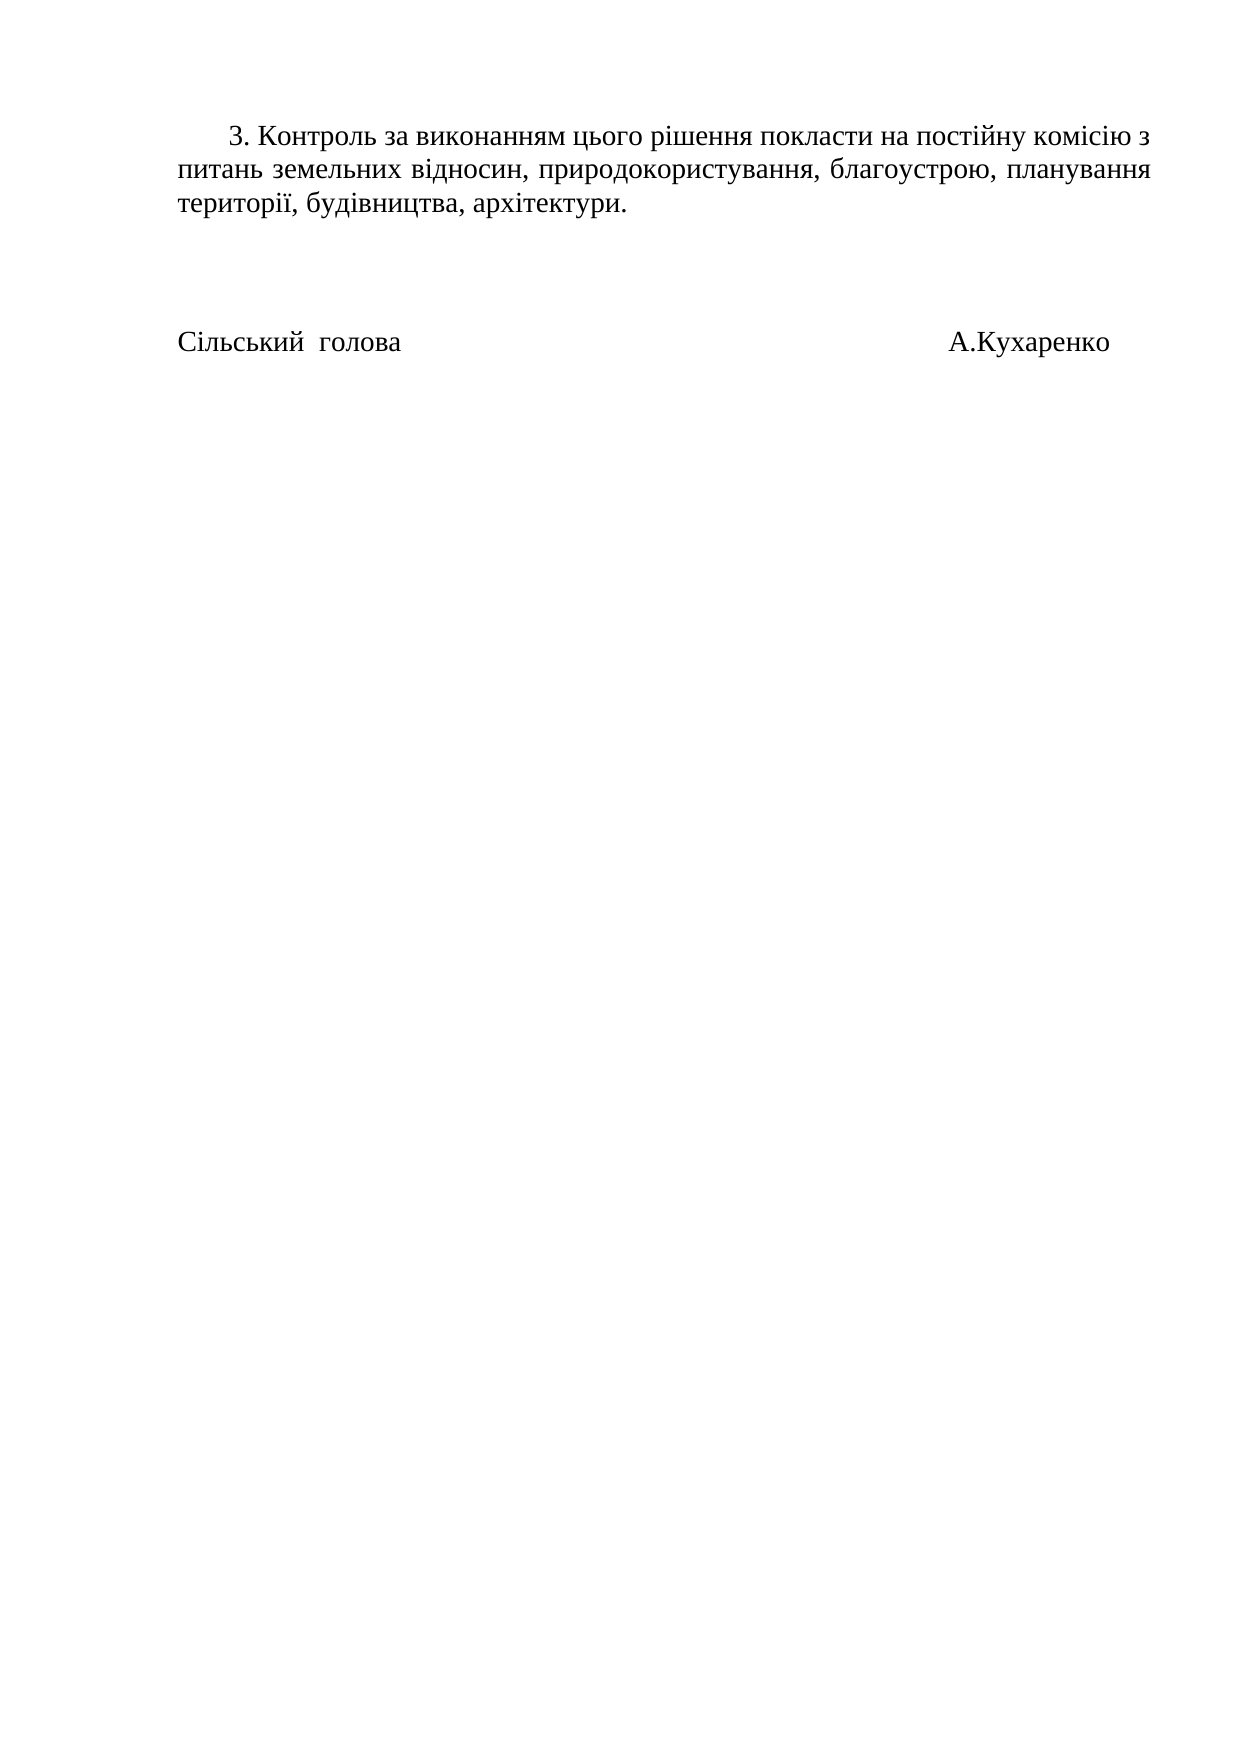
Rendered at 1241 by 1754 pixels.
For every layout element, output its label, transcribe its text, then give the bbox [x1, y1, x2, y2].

text 3. Контроль за виконанням цього рішення покласти на постійну комісію з питань земельних відносин, природокористування, благоустрою, планування території, будівництва, архітектури. [177, 118, 1152, 219]
text Сільський голова А.Кухаренко [177, 324, 1152, 357]
